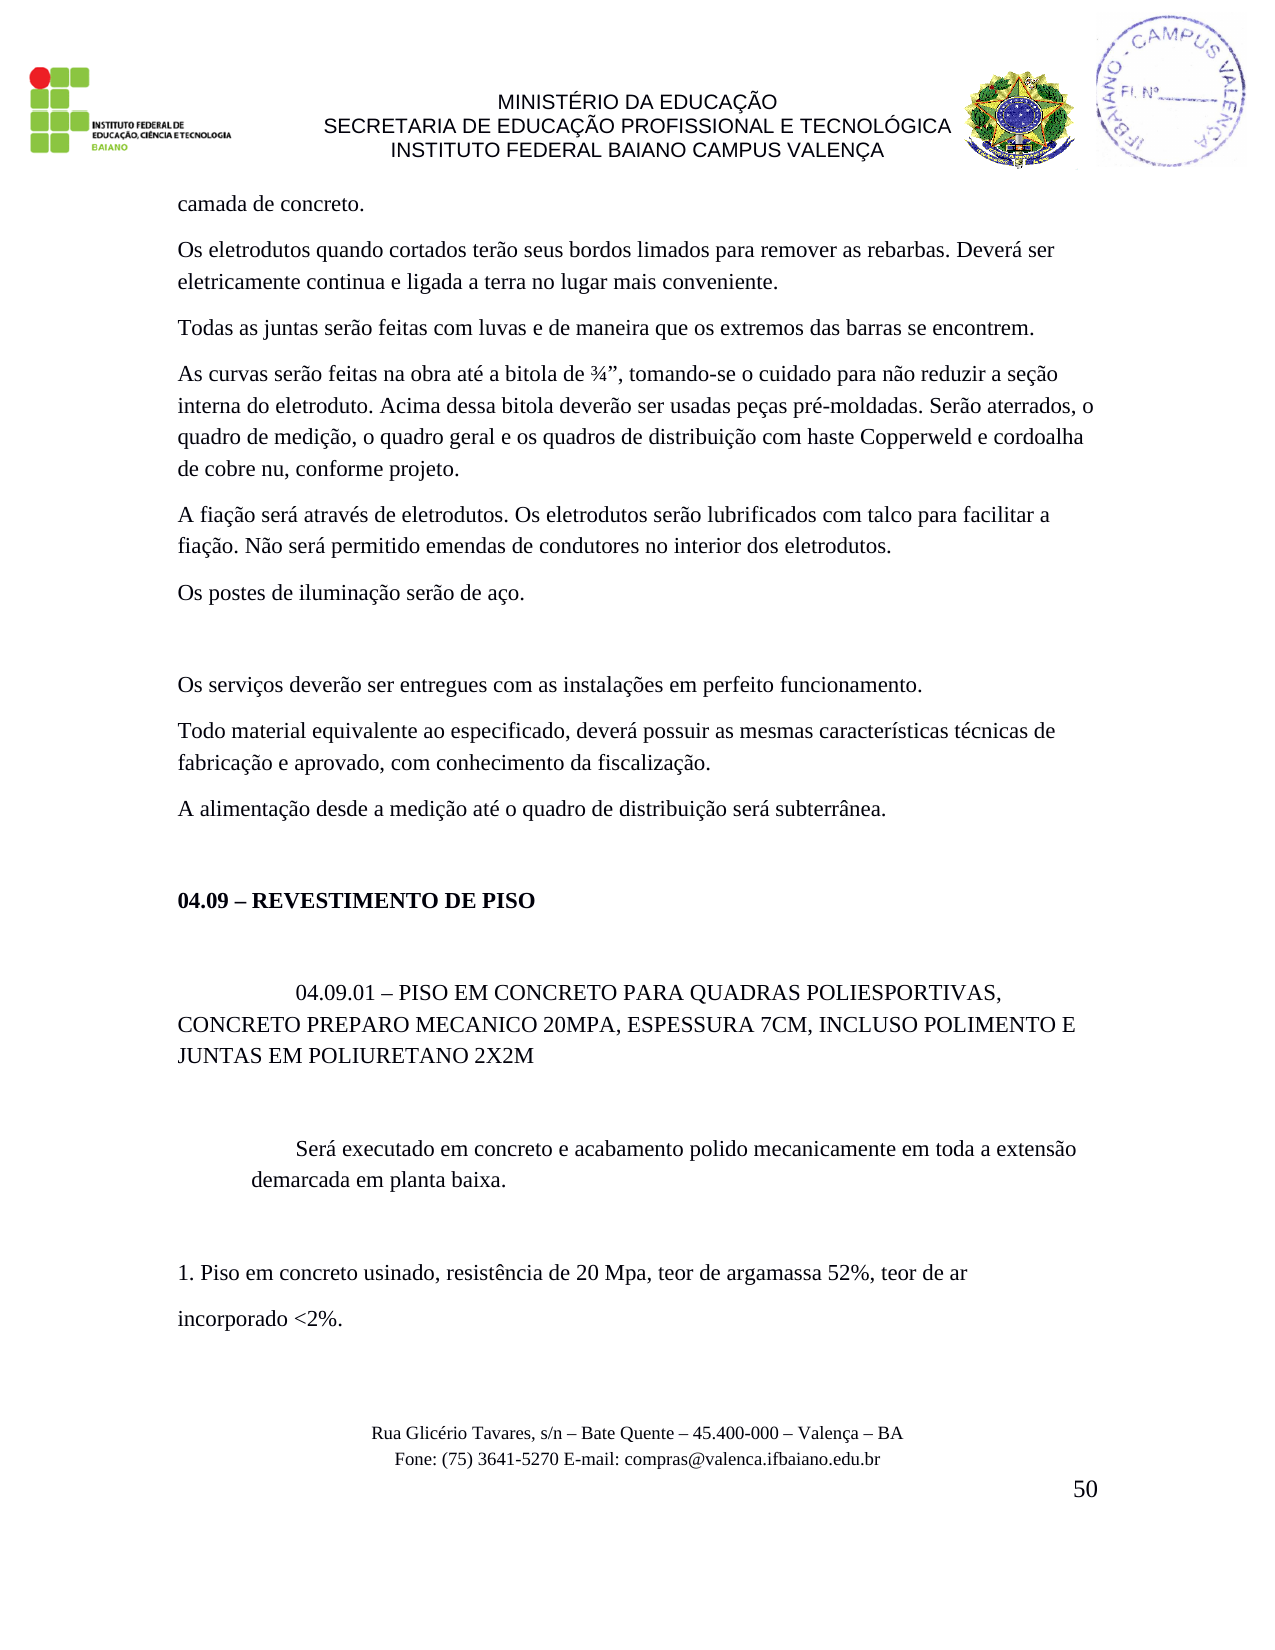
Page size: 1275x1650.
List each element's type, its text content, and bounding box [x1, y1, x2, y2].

text As curvas serão feitas na obra até a bitola de ¾”, tomando-se o cuidado para não reduzir a seção interna do eletroduto. Acima dessa bitola deverão ser usadas peças pré-moldadas. Serão aterrados, o quadro de medição, o quadro geral e os quadros de distribuição com haste Copperweld e cordoalha de cobre nu, conforme projeto. [177, 360, 1098, 481]
text Todas as juntas serão feitas com luvas e de maneira que os extremos das barras se encontrem. [177, 314, 1098, 340]
text Todo material equivalente ao especificado, deverá possuir as mesmas características técnicas de fabricação e aprovado, com conhecimento da fiscalização. [177, 717, 1098, 775]
text 04.09.01 – PISO EM CONCRETO PARA QUADRAS POLIESPORTIVAS, CONCRETO PREPARO MECANICO 20MPA, ESPESSURA 7CM, INCLUSO POLIMENTO E JUNTAS EM POLIURETANO 2X2M [177, 979, 1098, 1069]
text 1. Piso em concreto usinado, resistência de 20 Mpa, teor de argamassa 52%, teor de ar [177, 1259, 1098, 1285]
text 04.09 – REVESTIMENTO DE PISO [177, 887, 1098, 913]
text Será executado em concreto e acabamento polido mecanicamente em toda a extensão demarcada em planta baixa. [251, 1135, 1098, 1193]
text Os eletrodutos quando cortados terão seus bordos limados para remover as rebarbas. Deverá ser eletricamente continua e ligada a terra no lugar mais conveniente. [177, 236, 1098, 294]
text A alimentação desde a medição até o quadro de distribuição será subterrânea. [177, 795, 1098, 821]
text incorporado <2%. [177, 1305, 1098, 1331]
text Tubulação caixas será embutida conforme projeto, em contato com a terra terá por proteção uma camada de concreto. [177, 190, 1098, 217]
text A fiação será através de eletrodutos. Os eletrodutos serão lubrificados com talco para facilitar a fiação. Não será permitido emendas de condutores no interior dos eletrodutos. [177, 501, 1098, 559]
picture [1096, 12, 1248, 167]
text Os serviços deverão ser entregues com as instalações em perfeito funcionamento. [177, 671, 1098, 697]
text Os postes de iluminação serão de aço. [177, 579, 1098, 605]
